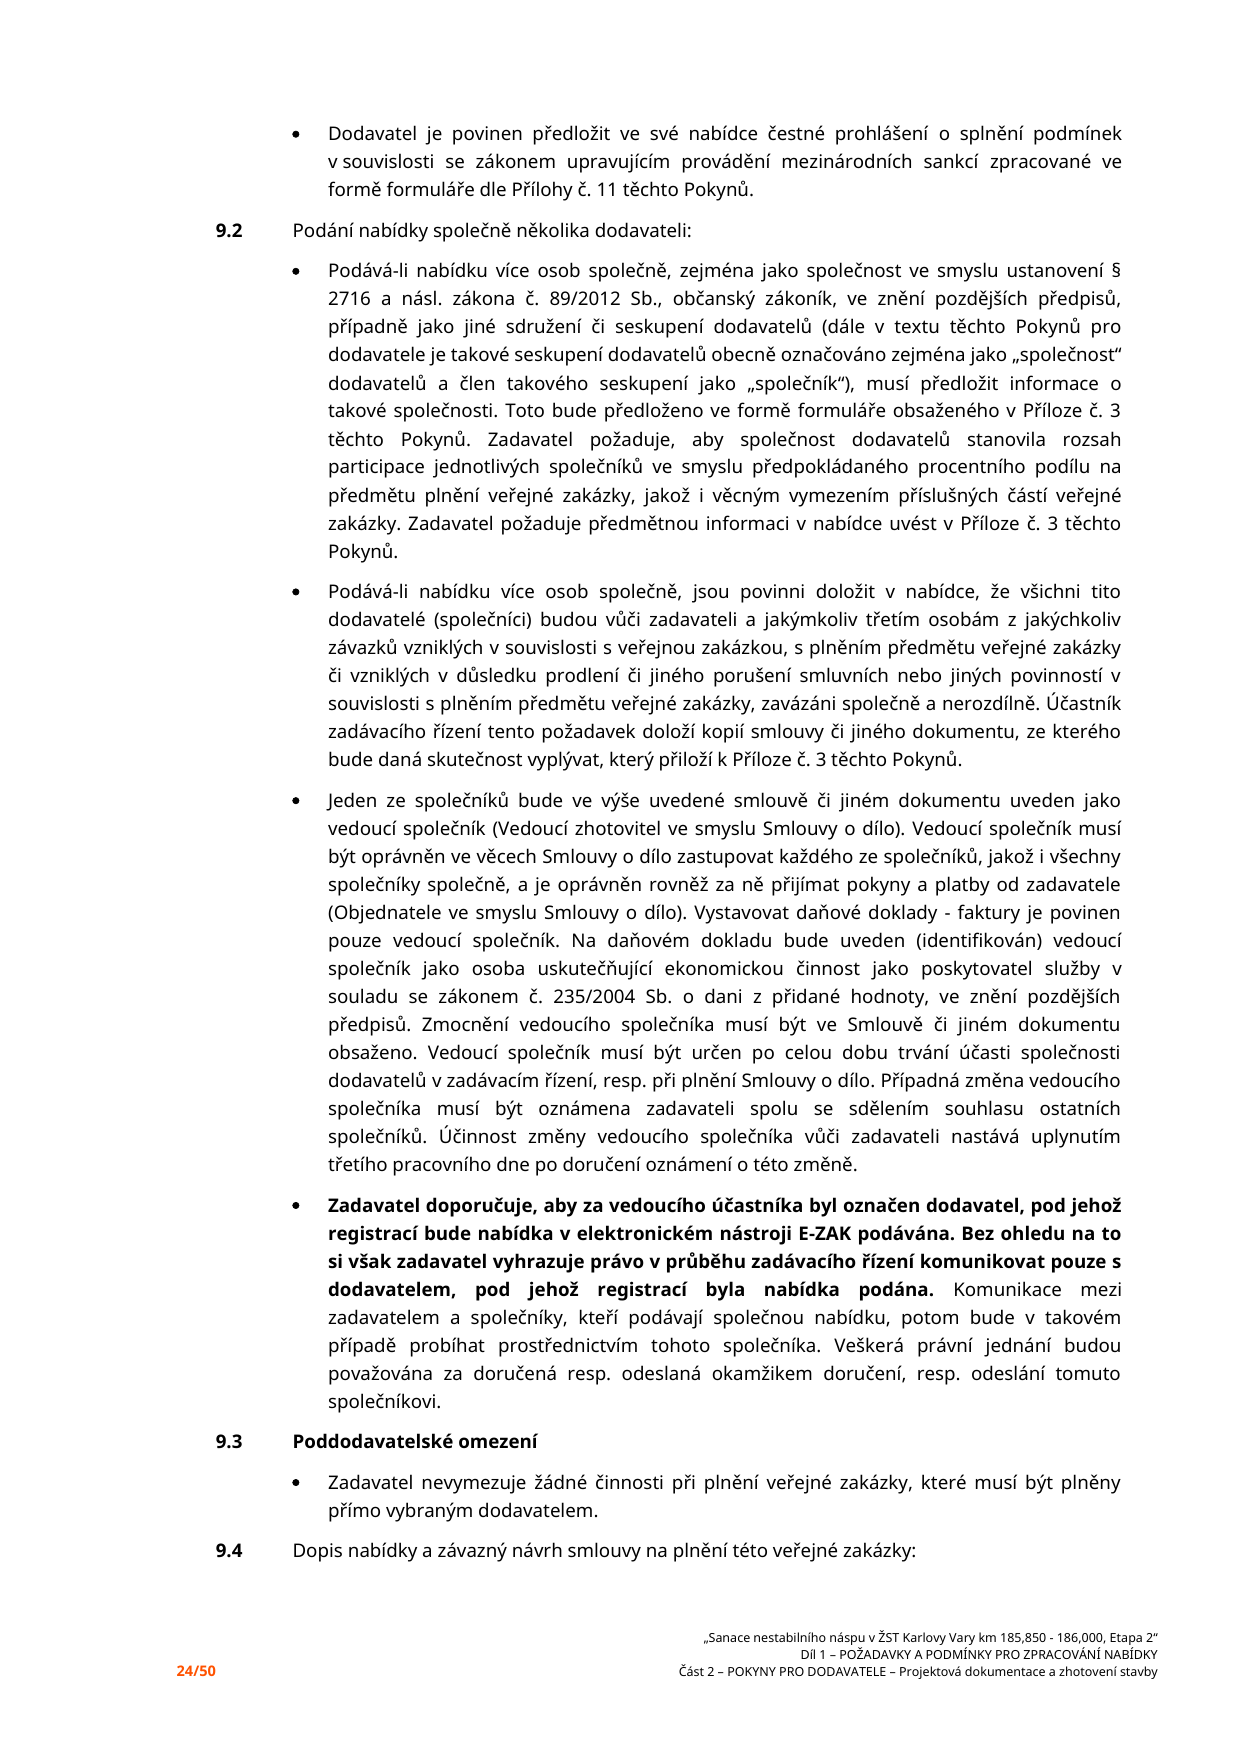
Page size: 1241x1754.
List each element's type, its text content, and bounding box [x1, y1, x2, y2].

text Podává-li nabídku více osob společně, zejména jako společnost ve smyslu ustanovení § 2716 a násl. zákona č. 89/2012 Sb., občanský zákoník, ve znění pozdějších předpisů, případně jako jiné sdružení či seskupení dodavatelů (dále v textu těchto Pokynů pro dodavatele je takové seskupení dodavatelů obecně označováno zejména jako „společnost“ dodavatelů a člen takového seskupení jako „společník“), musí předložit informace o takové společnosti. Toto bude předloženo ve formě formuláře obsaženého v Příloze č. 3 těchto Pokynů. Zadavatel požaduje, aby společnost dodavatelů stanovila rozsah participace jednotlivých společníků ve smyslu předpokládaného procentního podílu na předmětu plnění veřejné zakázky, jakož i věcným vymezením příslušných částí veřejné zakázky. Zadavatel požaduje předmětnou informaci v nabídce uvést v Příloze č. 3 těchto Pokynů. [292, 258, 1122, 563]
text Jeden ze společníků bude ve výše uvedené smlouvě či jiném dokumentu uveden jako vedoucí společník (Vedoucí zhotovitel ve smyslu Smlouvy o dílo). Vedoucí společník musí být oprávněn ve věcech Smlouvy o dílo zastupovat každého ze společníků, jakož i všechny společníky společně, a je oprávněn rovněž za ně přijímat pokyny a platby od zadavatele (Objednatele ve smyslu Smlouvy o dílo). Vystavovat daňové doklady - faktury je povinen pouze vedoucí společník. Na daňovém dokladu bude uveden (identifikován) vedoucí společník jako osoba uskutečňující ekonomickou činnost jako poskytovatel služby v souladu se zákonem č. 235/2004 Sb. o dani z přidané hodnoty, ve znění pozdějších předpisů. Zmocnění vedoucího společníka musí být ve Smlouvě či jiném dokumentu obsaženo. Vedoucí společník musí být určen po celou dobu trvání účasti společnosti dodavatelů v zadávacím řízení, resp. při plnění Smlouvy o dílo. Případná změna vedoucího společníka musí být oznámena zadavateli spolu se sdělením souhlasu ostatních společníků. Účinnost změny vedoucího společníka vůči zadavateli nastává uplynutím třetího pracovního dne po doručení oznámení o této změně. [292, 787, 1122, 1177]
text Podání nabídky společně několika dodavateli: [216, 217, 1122, 243]
text Poddodavatelské omezení [216, 1428, 1122, 1454]
text Zadavatel doporučuje, aby za vedoucího účastníka byl označen dodavatel, pod jehož registrací bude nabídka v elektronickém nástroji E-ZAK podávána. Bez ohledu na to si však zadavatel vyhrazuje právo v průběhu zadávacího řízení komunikovat pouze s dodavatelem, pod jehož registrací byla nabídka podána. Komunikace mezi zadavatelem a společníky, kteří podávají společnou nabídku, potom bude v takovém případě probíhat prostřednictvím tohoto společníka. Veškerá právní jednání budou považována za doručená resp. odeslaná okamžikem doručení, resp. odeslání tomuto společníkovi. [292, 1192, 1122, 1413]
text Dopis nabídky a závazný návrh smlouvy na plnění této veřejné zakázky: [216, 1538, 1122, 1563]
text Podává-li nabídku více osob společně, jsou povinni doložit v nabídce, že všichni tito dodavatelé (společníci) budou vůči zadavateli a jakýmkoliv třetím osobám z jakýchkoliv závazků vzniklých v souvislosti s veřejnou zakázkou, s plněním předmětu veřejné zakázky či vzniklých v důsledku prodlení či jiného porušení smluvních nebo jiných povinností v souvislosti s plněním předmětu veřejné zakázky, zavázáni společně a nerozdílně. Účastník zadávacího řízení tento požadavek doloží kopií smlouvy či jiného dokumentu, ze kterého bude daná skutečnost vyplývat, který přiloží k Příloze č. 3 těchto Pokynů. [292, 578, 1122, 772]
text Dodavatel je povinen předložit ve své nabídce čestné prohlášení o splnění podmínek v souvislosti se zákonem upravujícím provádění mezinárodních sankcí zpracované ve formě formuláře dle Přílohy č. 11 těchto Pokynů. [292, 121, 1122, 202]
text Zadavatel nevymezuje žádné činnosti při plnění veřejné zakázky, které musí být plněny přímo vybraným dodavatelem. [292, 1469, 1122, 1523]
